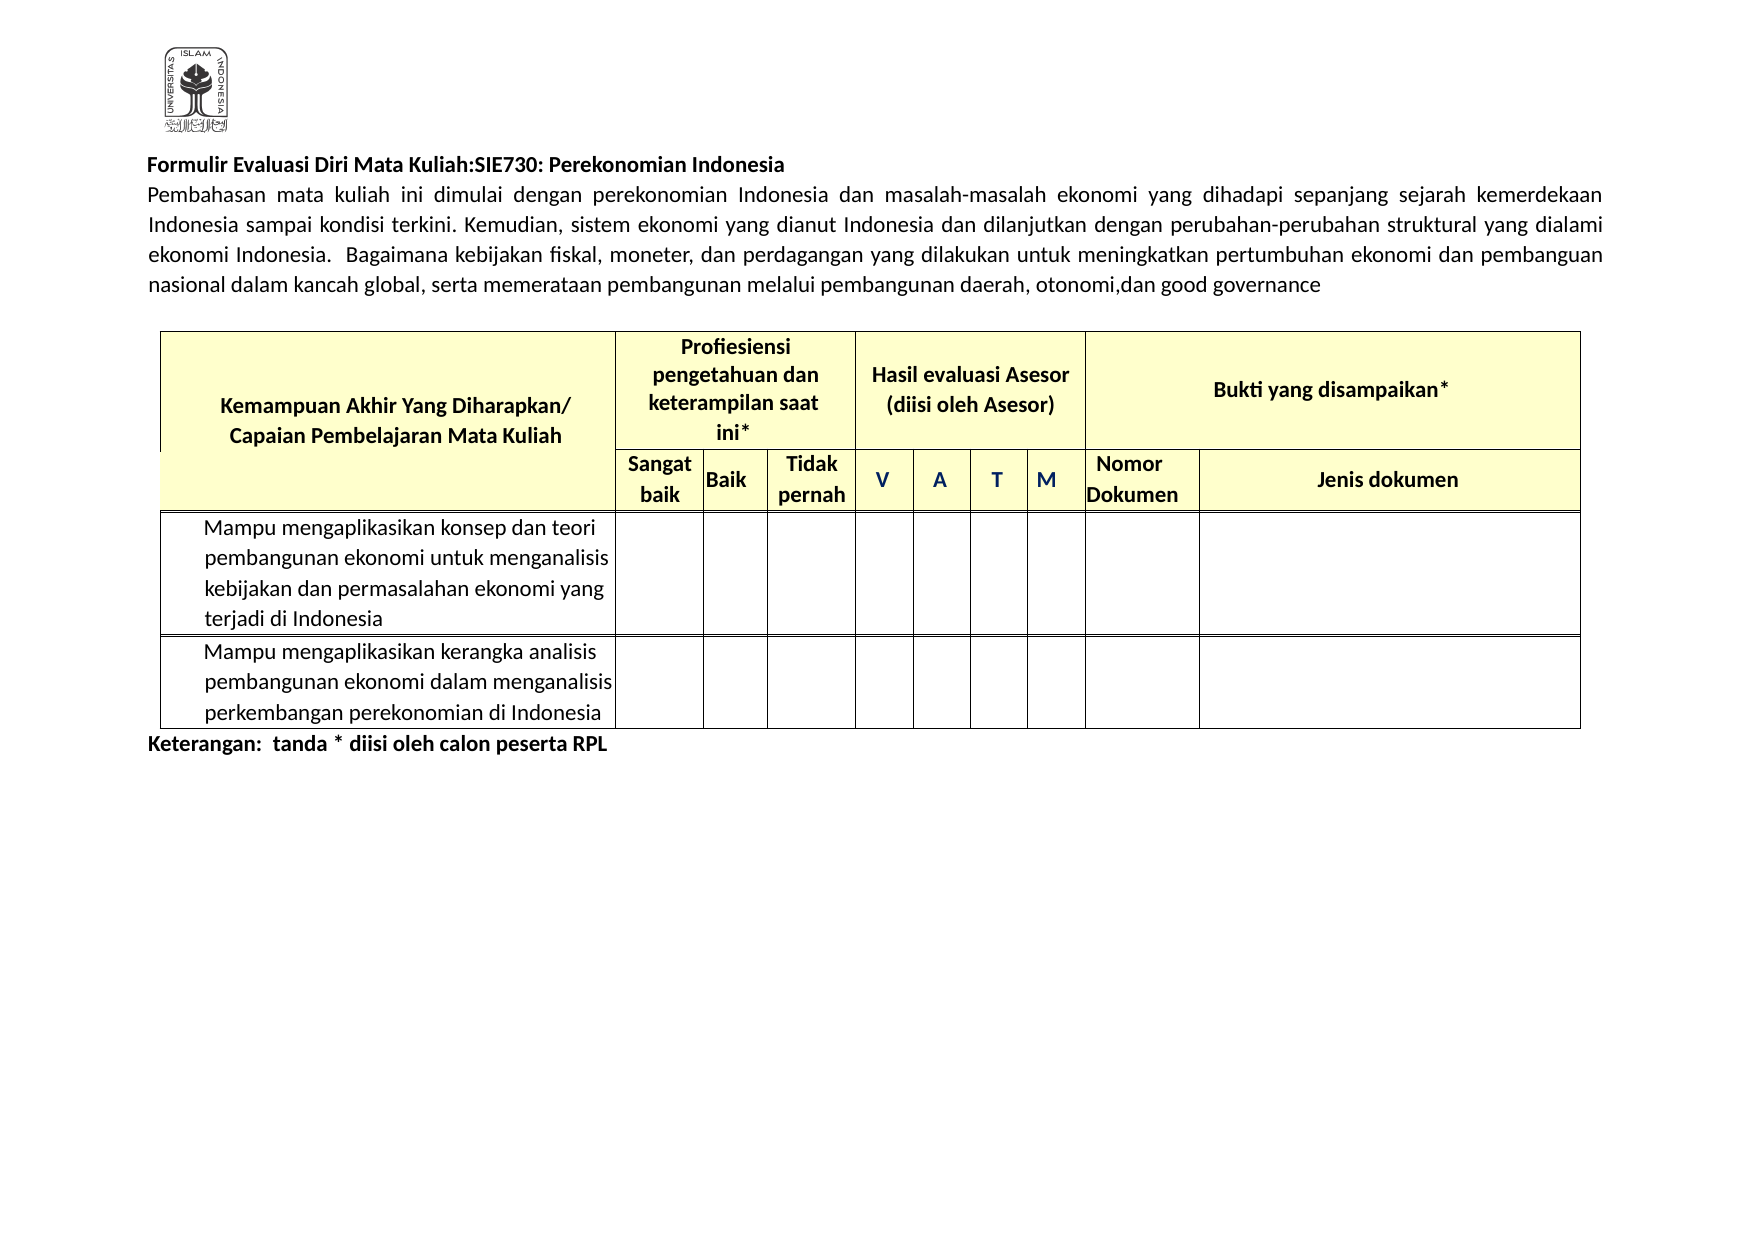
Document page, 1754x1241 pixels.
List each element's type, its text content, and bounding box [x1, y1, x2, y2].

table_cell Tidak pernah [768, 450, 855, 510]
table_cell [616, 637, 703, 728]
table_header Hasil evaluasi Asesor (diisi oleh Asesor) [856, 332, 1085, 448]
table_cell V [856, 450, 913, 510]
text Formulir Evaluasi Diri Mata Kuliah:SIE730: Perekonomian Indonesia [147, 150, 1607, 178]
table_cell M [1028, 450, 1085, 510]
table_header Profiesiensi pengetahuan dan keterampilan saat ini* [616, 332, 855, 448]
table_cell [856, 637, 913, 728]
table_cell [971, 513, 1027, 634]
table_cell [914, 637, 970, 728]
table_cell [1086, 513, 1199, 634]
table_header Bukti yang disampaikan* [1199, 332, 1580, 448]
table_cell [704, 513, 767, 634]
table_cell Mampu mengaplikasikan konsep dan teori pembangunan ekonomi untuk menganalisis kebijakan dan permasalahan ekonomi yang terjadi di Indonesia [161, 513, 615, 634]
table_cell [704, 637, 767, 728]
table_cell [856, 513, 913, 634]
table_cell [1200, 513, 1580, 634]
table_cell Jenis dokumen [1200, 450, 1580, 510]
table_cell [1086, 637, 1199, 728]
table_header [1086, 332, 1199, 448]
table_cell [1028, 637, 1085, 728]
table_cell [1028, 513, 1085, 634]
picture [147, 32, 245, 148]
text Pembahasan mata kuliah ini dimulai dengan perekonomian Indonesia dan masalah-masalah ekonomi yang dihadapi sepanjang sejarah kemerdekaan Indonesia sampai kondisi terkini. Kemudian, sistem ekonomi yang dianut Indonesia dan dilanjutkan dengan perubahan-perubahan struktural yang dialami ekonomi Indonesia. Bagaimana kebijakan fiskal, moneter, dan perdagangan yang dilakukan untuk meningkatkan pertumbuhan ekonomi dan pembanguan nasional dalam kancah global, serta memerataan pembangunan melalui pembangunan daerah, otonomi,dan good governance [147, 180, 1605, 298]
table_cell [971, 637, 1027, 728]
table_cell Sangat baik [616, 450, 703, 510]
table_cell Nomor Dokumen [1086, 450, 1199, 510]
text Keterangan: tanda * diisi oleh calon peserta RPL [148, 729, 1607, 757]
table_cell [914, 513, 970, 634]
table_cell [1200, 637, 1580, 728]
table_cell [768, 637, 855, 728]
table_cell A [914, 450, 970, 510]
table_cell [768, 513, 855, 634]
table_cell [616, 513, 703, 634]
table_cell Mampu mengaplikasikan kerangka analisis pembangunan ekonomi dalam menganalisis perkembangan perekonomian di Indonesia [161, 637, 615, 728]
table_cell Baik [704, 450, 767, 510]
table_header Kemampuan Akhir Yang Diharapkan/ Capaian Pembelajaran Mata Kuliah [160, 332, 615, 510]
table_cell T [971, 450, 1027, 510]
